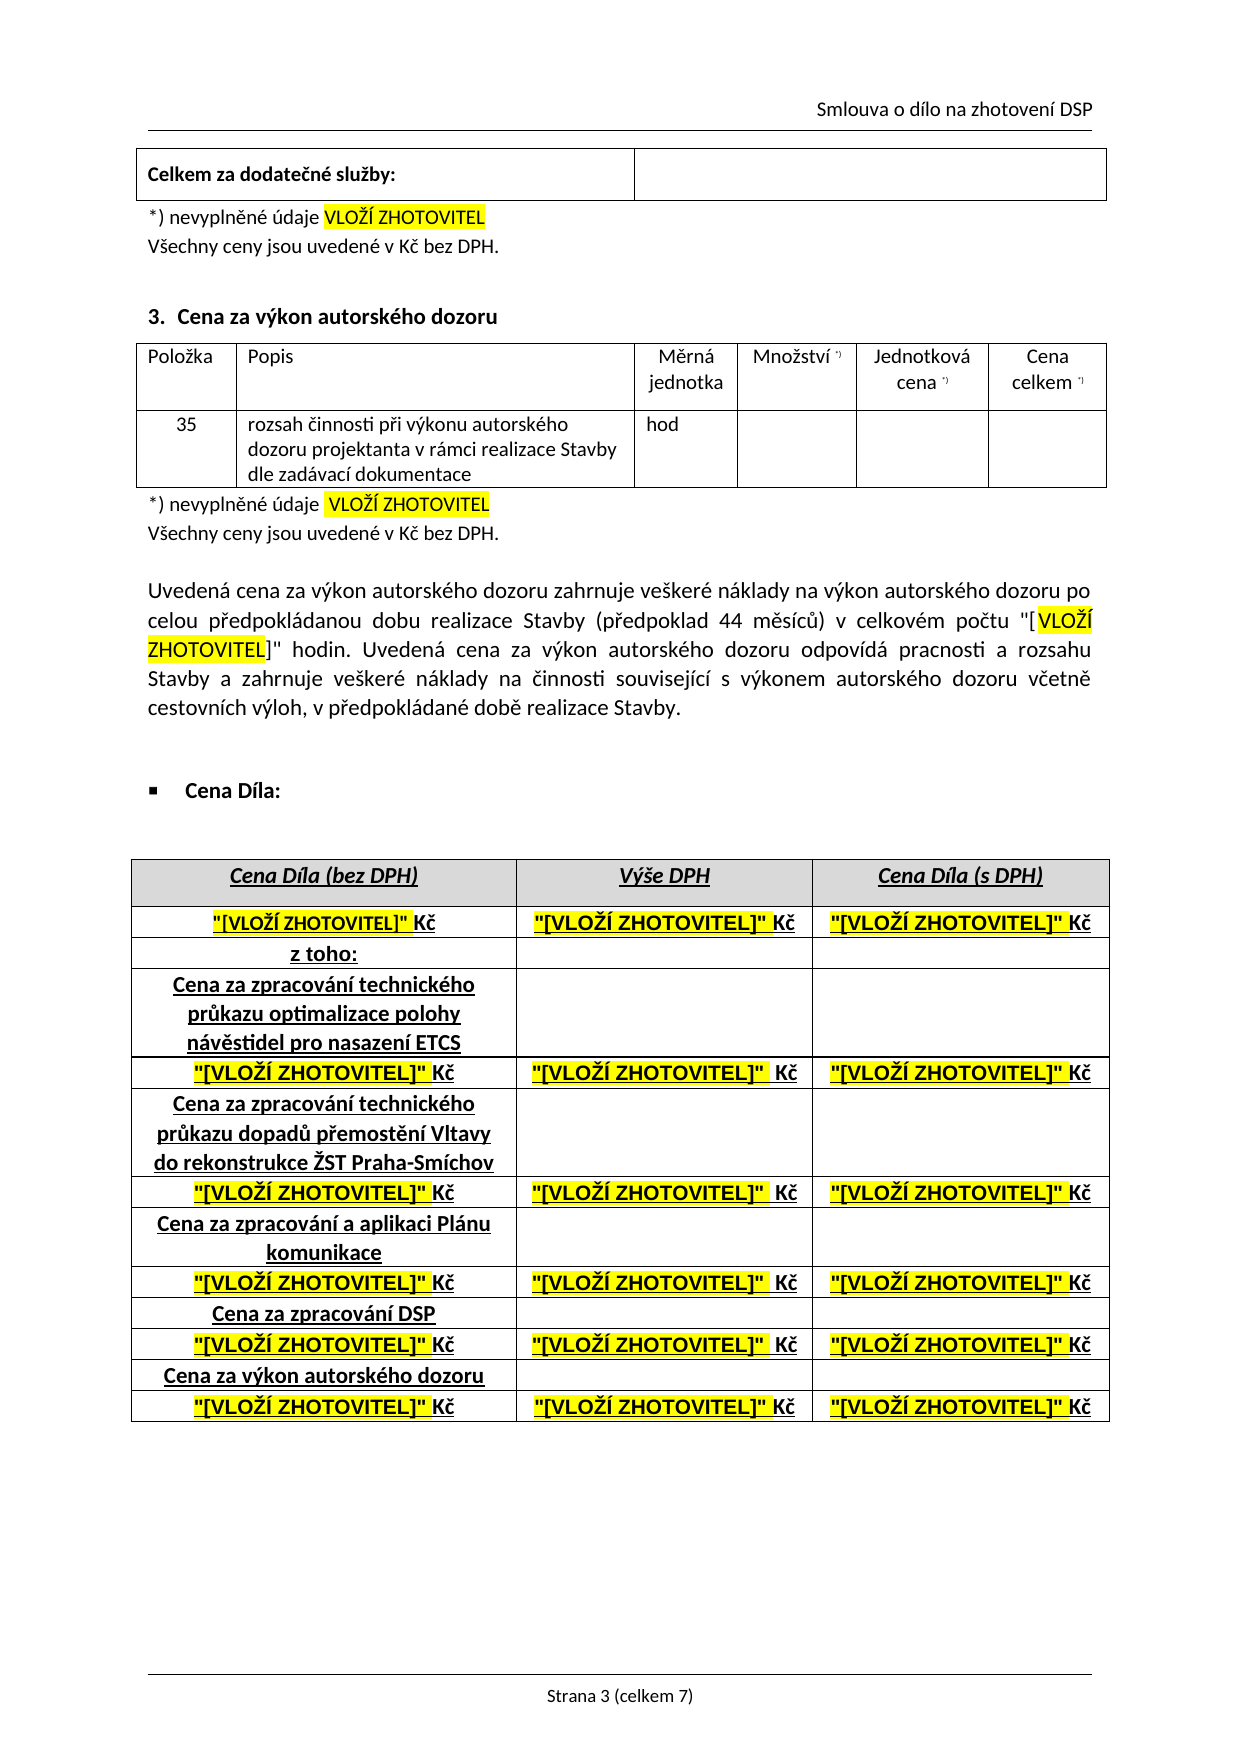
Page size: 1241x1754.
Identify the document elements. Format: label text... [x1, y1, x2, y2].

table_cell Kč [813, 1058, 1109, 1087]
table_cell Kč [132, 1177, 516, 1207]
table_cell [813, 1089, 1109, 1176]
table_cell z toho: [132, 938, 516, 968]
table_cell [813, 1360, 1109, 1390]
table_header Popis [237, 344, 634, 410]
text *) nevyplněné údaje VLOŽÍ ZHOTOVITEL [148, 201, 1092, 230]
table_cell Kč [517, 1177, 812, 1207]
table_cell [517, 1360, 812, 1390]
table_cell Cena za zpracování technického průkazu optimalizace polohy návěstidel pro nasazení ETCS [132, 969, 516, 1056]
text Všechny ceny jsou uvedené v Kč bez DPH. [148, 230, 1092, 259]
table_cell Kč [813, 1177, 1109, 1207]
text Všechny ceny jsou uvedené v Kč bez DPH. [148, 517, 1092, 546]
table_cell Kč [517, 1058, 812, 1087]
table_cell [857, 411, 988, 487]
table_cell [813, 938, 1109, 968]
list Cena Díla: [148, 776, 1092, 805]
table_cell [517, 1208, 812, 1266]
text *) nevyplněné údaje VLOŽÍ ZHOTOVITEL [148, 488, 1092, 517]
table_cell Cena za zpracování technického průkazu dopadů přemostění Vltavy do rekonstrukce ŽST Praha-Smíchov [132, 1089, 516, 1176]
table_cell Cena za zpracování a aplikaci Plánu komunikace [132, 1208, 516, 1266]
table_header Jednotková cena *) [857, 344, 988, 410]
table_header Výše DPH [517, 860, 812, 906]
table_header Cena Díla (s DPH) [813, 860, 1109, 906]
table_cell Cena za výkon autorského dozoru [132, 1360, 516, 1390]
table_cell Kč [517, 907, 812, 937]
table_cell Kč [132, 1391, 516, 1421]
table_cell Kč [517, 1329, 812, 1359]
table_cell hod [635, 411, 737, 487]
table_cell [635, 149, 1106, 200]
text Uvedená cena za výkon autorského dozoru zahrnuje veškeré náklady na výkon autorského dozoru po celou předpokládanou dobu realizace Stavby (předpoklad 44 měsíců) v celkovém počtu "[VLOŽÍ ZHOTOVITEL]" hodin. Uvedená cena za výkon autorského dozoru odpovídá pracnosti a rozsahu Stavby a zahrnuje veškeré náklady na činnosti související s výkonem autorského dozoru včetně cestovních výloh, v předpokládané době realizace Stavby. [148, 576, 1092, 721]
table_cell [517, 1298, 812, 1328]
table_cell [813, 1298, 1109, 1328]
table_cell Kč [813, 907, 1109, 937]
table_cell Kč [132, 1267, 516, 1297]
table_cell Kč [132, 1058, 516, 1087]
table_cell Kč [813, 1391, 1109, 1421]
table_cell Kč [132, 907, 516, 937]
table_cell [517, 1089, 812, 1176]
table_cell [813, 1208, 1109, 1266]
table_header Měrná jednotka [635, 344, 737, 410]
table_cell Kč [813, 1267, 1109, 1297]
table_cell Kč [517, 1391, 812, 1421]
table_header Množství *) [738, 344, 856, 410]
table_cell rozsah činnosti při výkonu autorského dozoru projektanta v rámci realizace Stavby dle zadávací dokumentace [237, 411, 634, 487]
table_cell [813, 969, 1109, 1056]
table_cell Kč [517, 1267, 812, 1297]
table_cell [738, 411, 856, 487]
table_cell [517, 938, 812, 968]
table_cell Cena za zpracování DSP [132, 1298, 516, 1328]
table_header Položka [137, 344, 236, 410]
list 3. Cena za výkon autorského dozoru [148, 301, 1092, 330]
table_cell Celkem za dodatečné služby: [137, 149, 634, 200]
table_header Cena Díla (bez DPH) [132, 860, 516, 906]
table_header Cena celkem *) [989, 344, 1106, 410]
table_cell [517, 969, 812, 1056]
table_cell Kč [132, 1329, 516, 1359]
table_cell Kč [813, 1329, 1109, 1359]
table_cell [989, 411, 1106, 487]
table_cell 35 [137, 411, 236, 487]
